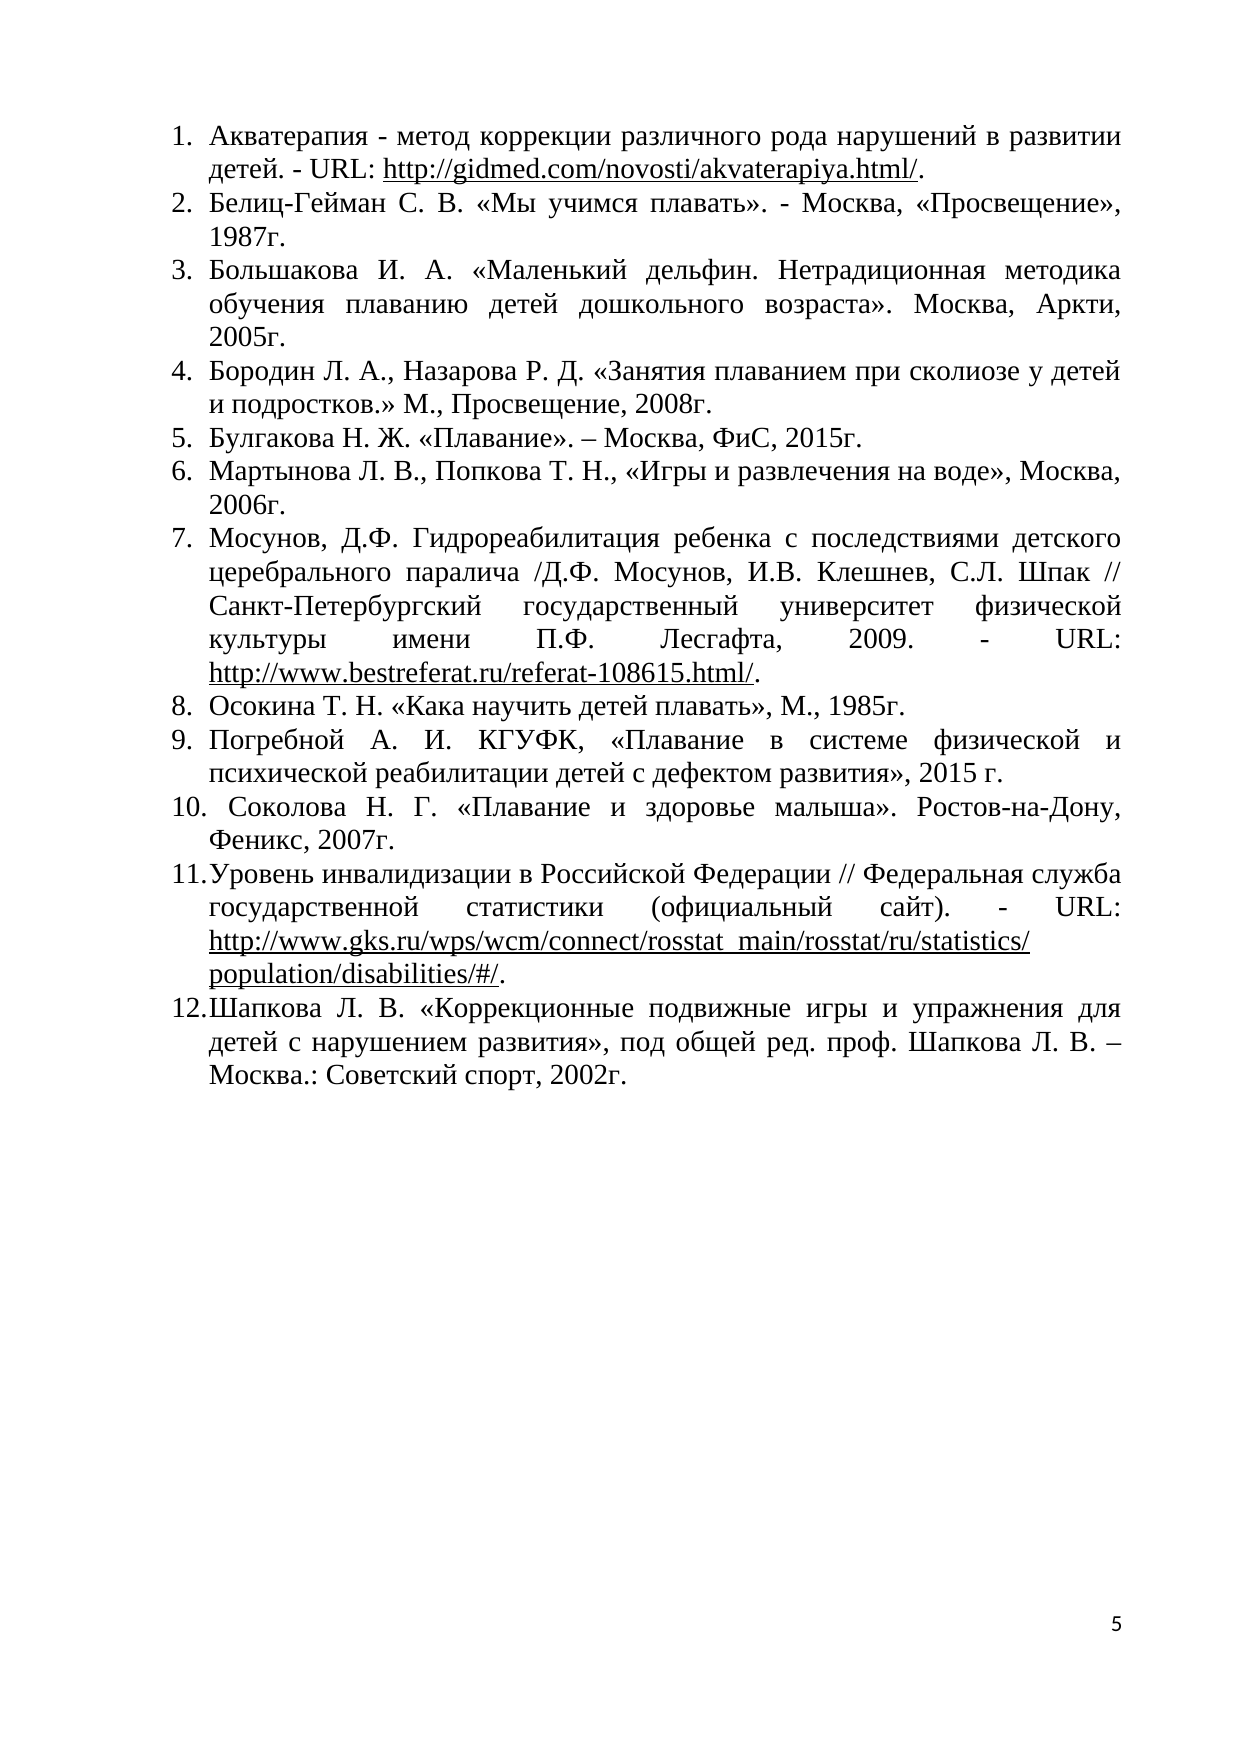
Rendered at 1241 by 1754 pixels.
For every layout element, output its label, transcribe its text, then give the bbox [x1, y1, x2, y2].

list Белиц-Гейман С. В. «Мы учимся плавать». - Москва, «Просвещение», 1987г. [171, 185, 1122, 252]
list Мосунов, Д.Ф. Гидрореабилитация ребенка с последствиями детского церебрального паралича /Д.Ф. Мосунов, И.В. Клешнев, С.Л. Шпак // Санкт-Петербургский государственный университет физической культуры имени П.Ф. Лесгафта, 2009. - URL: http://www.bestreferat.ru/referat-108615.html/. [171, 521, 1122, 688]
list Большакова И. А. «Маленький дельфин. Нетрадиционная методика обучения плаванию детей дошкольного возраста». Москва, Аркти, 2005г. [171, 252, 1122, 353]
list Мартынова Л. В., Попкова Т. Н., «Игры и развлечения на воде», Москва, 2006г. [171, 453, 1122, 521]
list Акватерапия - метод коррекции различного рода нарушений в развитии детей. - URL: http://gidmed.com/novosti/akvaterapiya.html/. [171, 118, 1122, 185]
list Соколова Н. Г. «Плавание и здоровье малыша». Ростов-на-Дону, Феникс, 2007г. [171, 789, 1122, 856]
list Погребной А. И. КГУФК, «Плавание в системе физической и психической реабилитации детей с дефектом развития», 2015 г. [171, 722, 1122, 789]
list Шапкова Л. В. «Коррекционные подвижные игры и упражнения для детей с нарушением развития», под общей ред. проф. Шапкова Л. В. – Москва.: Советский спорт, 2002г. [171, 990, 1122, 1091]
list Осокина Т. Н. «Кака научить детей плавать», М., 1985г. [171, 688, 1122, 722]
list Бородин Л. А., Назарова Р. Д. «Занятия плаванием при сколиозе у детей и подростков.» М., Просвещение, 2008г. [171, 353, 1122, 420]
list Булгакова Н. Ж. «Плавание». – Москва, ФиС, 2015г. [171, 420, 1122, 453]
list Уровень инвалидизации в Российской Федерации // Федеральная служба государственной статистики (официальный сайт). - URL: http://www.gks.ru/wps/wcm/connect/rosstat_main/rosstat/ru/statistics/population/disabilities/#/. [171, 856, 1122, 990]
